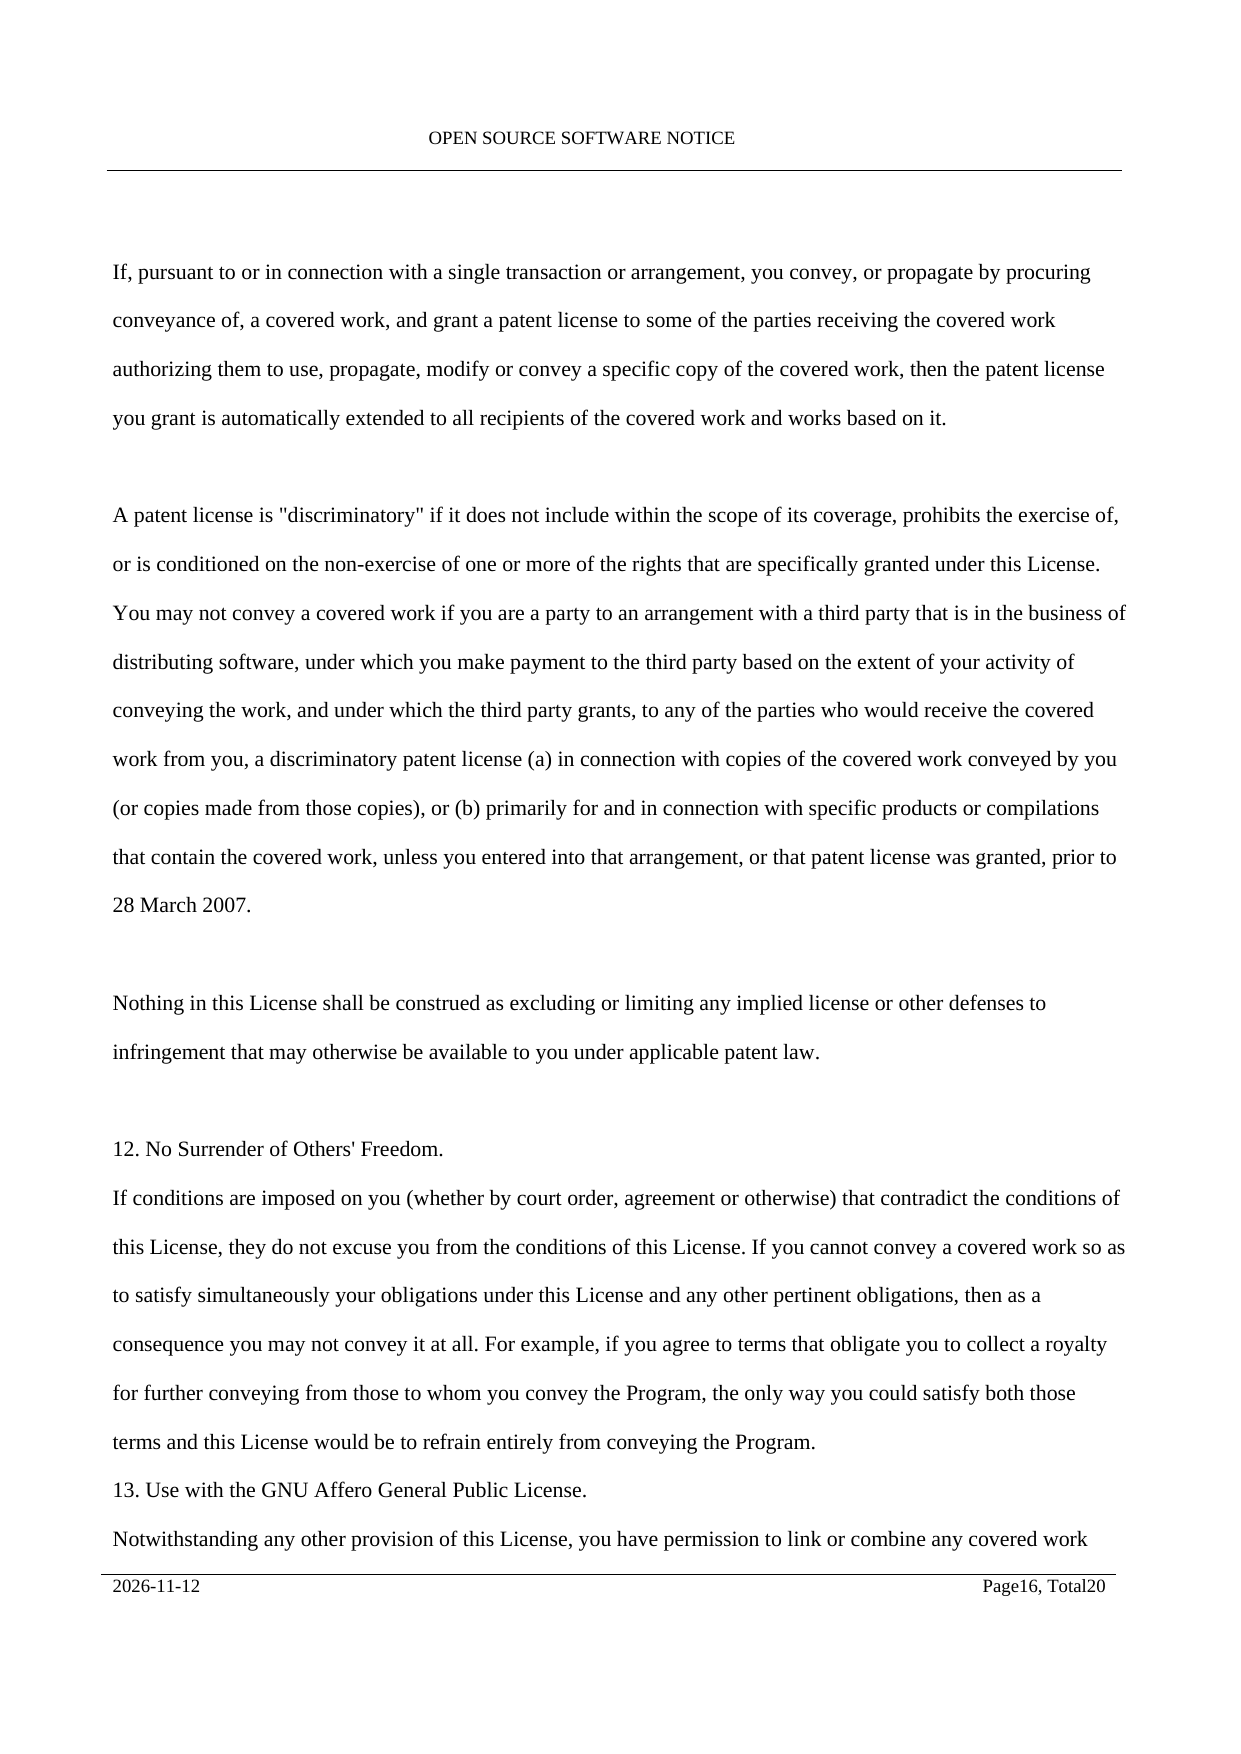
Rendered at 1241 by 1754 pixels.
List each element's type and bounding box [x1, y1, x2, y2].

text [112, 206, 1128, 1555]
